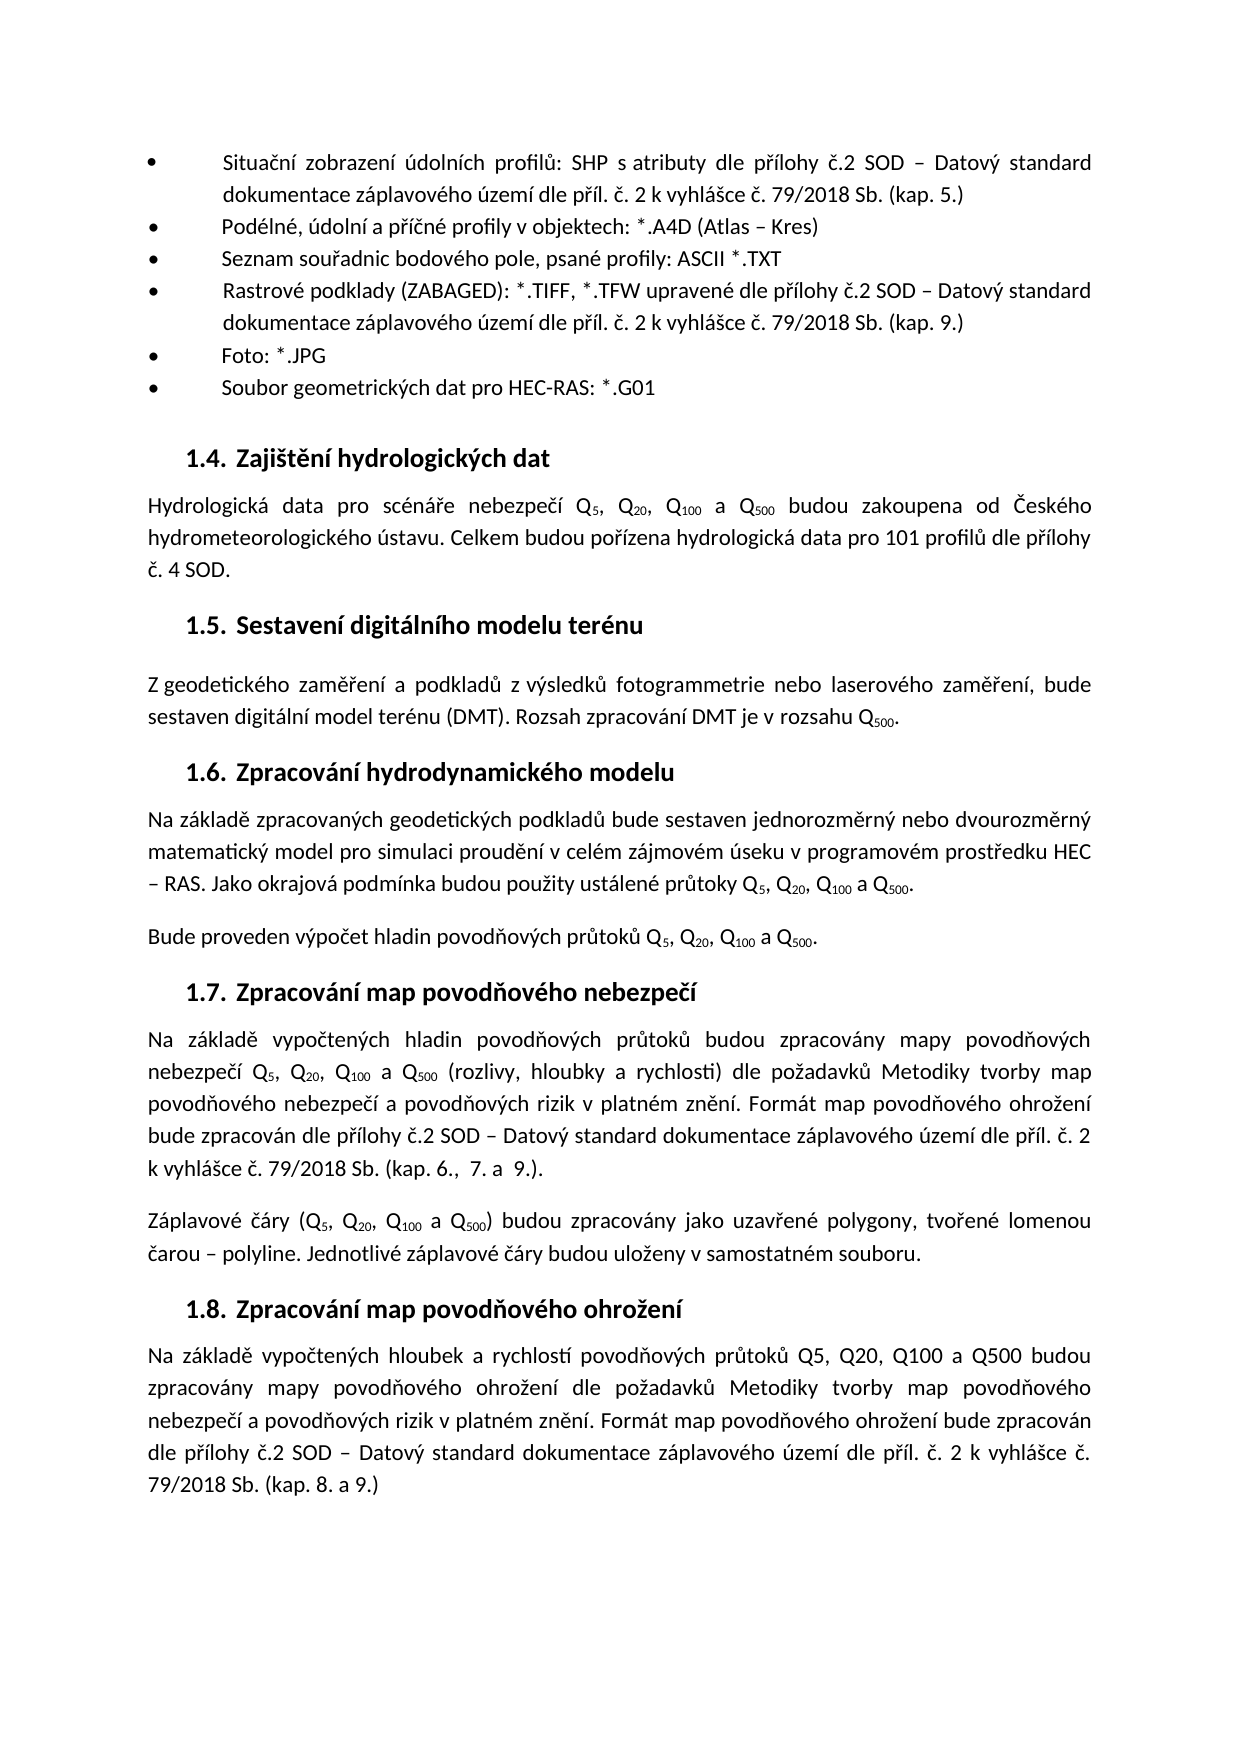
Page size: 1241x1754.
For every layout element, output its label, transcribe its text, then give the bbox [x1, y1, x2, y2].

subtitle Zpracování map povodňového nebezpečí [185, 975, 1093, 1008]
text • Foto: *.JPG [148, 341, 1093, 369]
subtitle Zpracování map povodňového ohrožení [185, 1292, 1093, 1325]
text • Soubor geometrických dat pro HEC-RAS: *.G01 [148, 373, 1093, 401]
text Na základě zpracovaných geodetických podkladů bude sestaven jednorozměrný nebo dvourozměrný matematický model pro simulaci proudění v celém zájmovém úseku v programovém prostředku HEC – RAS. Jako okrajová podmínka budou použity ustálené průtoky Q5, Q20, Q100 a Q500. [148, 805, 1093, 897]
text Hydrologická data pro scénáře nebezpečí Q5, Q20, Q100 a Q500 budou zakoupena od Českého hydrometeorologického ústavu. Celkem budou pořízena hydrologická data pro 101 profilů dle přílohy č. 4 SOD. [148, 491, 1093, 583]
text Na základě vypočtených hloubek a rychlostí povodňových průtoků Q5, Q20, Q100 a Q500 budou zpracovány mapy povodňového ohrožení dle požadavků Metodiky tvorby map povodňového nebezpečí a povodňových rizik v platném znění. Formát map povodňového ohrožení bude zpracován dle přílohy č.2 SOD – Datový standard dokumentace záplavového území dle příl. č. 2 k vyhlášce č. 79/2018 Sb. (kap. 8. a 9.) [148, 1341, 1093, 1498]
text Na základě vypočtených hladin povodňových průtoků budou zpracovány mapy povodňových nebezpečí Q5, Q20, Q100 a Q500 (rozlivy, hloubky a rychlosti) dle požadavků Metodiky tvorby map povodňového nebezpečí a povodňových rizik v platném znění. Formát map povodňového ohrožení bude zpracován dle přílohy č.2 SOD – Datový standard dokumentace záplavového území dle příl. č. 2 k vyhlášce č. 79/2018 Sb. (kap. 6., 7. a 9.). [148, 1025, 1093, 1182]
list Situační zobrazení údolních profilů: SHP s atributy dle přílohy č.2 SOD – Datový standard dokumentace záplavového území dle příl. č. 2 k vyhlášce č. 79/2018 Sb. (kap. 5.) [148, 148, 1093, 208]
text • Podélné, údolní a příčné profily v objektech: *.A4D (Atlas – Kres) [148, 212, 1093, 240]
text Z geodetického zaměření a podkladů z výsledků fotogrammetrie nebo laserového zaměření, bude sestaven digitální model terénu (DMT). Rozsah zpracování DMT je v rozsahu Q500. [148, 670, 1093, 731]
subtitle Zajištění hydrologických dat [185, 441, 1093, 474]
text Záplavové čáry (Q5, Q20, Q100 a Q500) budou zpracovány jako uzavřené polygony, tvořené lomenou čarou – polyline. Jednotlivé záplavové čáry budou uloženy v samostatném souboru. [148, 1207, 1093, 1267]
text • Seznam souřadnic bodového pole, psané profily: ASCII *.TXT [148, 244, 1093, 272]
text Bude proveden výpočet hladin povodňových průtoků Q5, Q20, Q100 a Q500. [148, 922, 1093, 950]
subtitle Zpracování hydrodynamického modelu [185, 756, 1093, 788]
subtitle Sestavení digitálního modelu terénu [185, 608, 1093, 641]
text • Rastrové podklady (ZABAGED): *.TIFF, *.TFW upravené dle přílohy č.2 SOD – Datový standard dokumentace záplavového území dle příl. č. 2 k vyhlášce č. 79/2018 Sb. (kap. 9.) [148, 276, 1093, 337]
